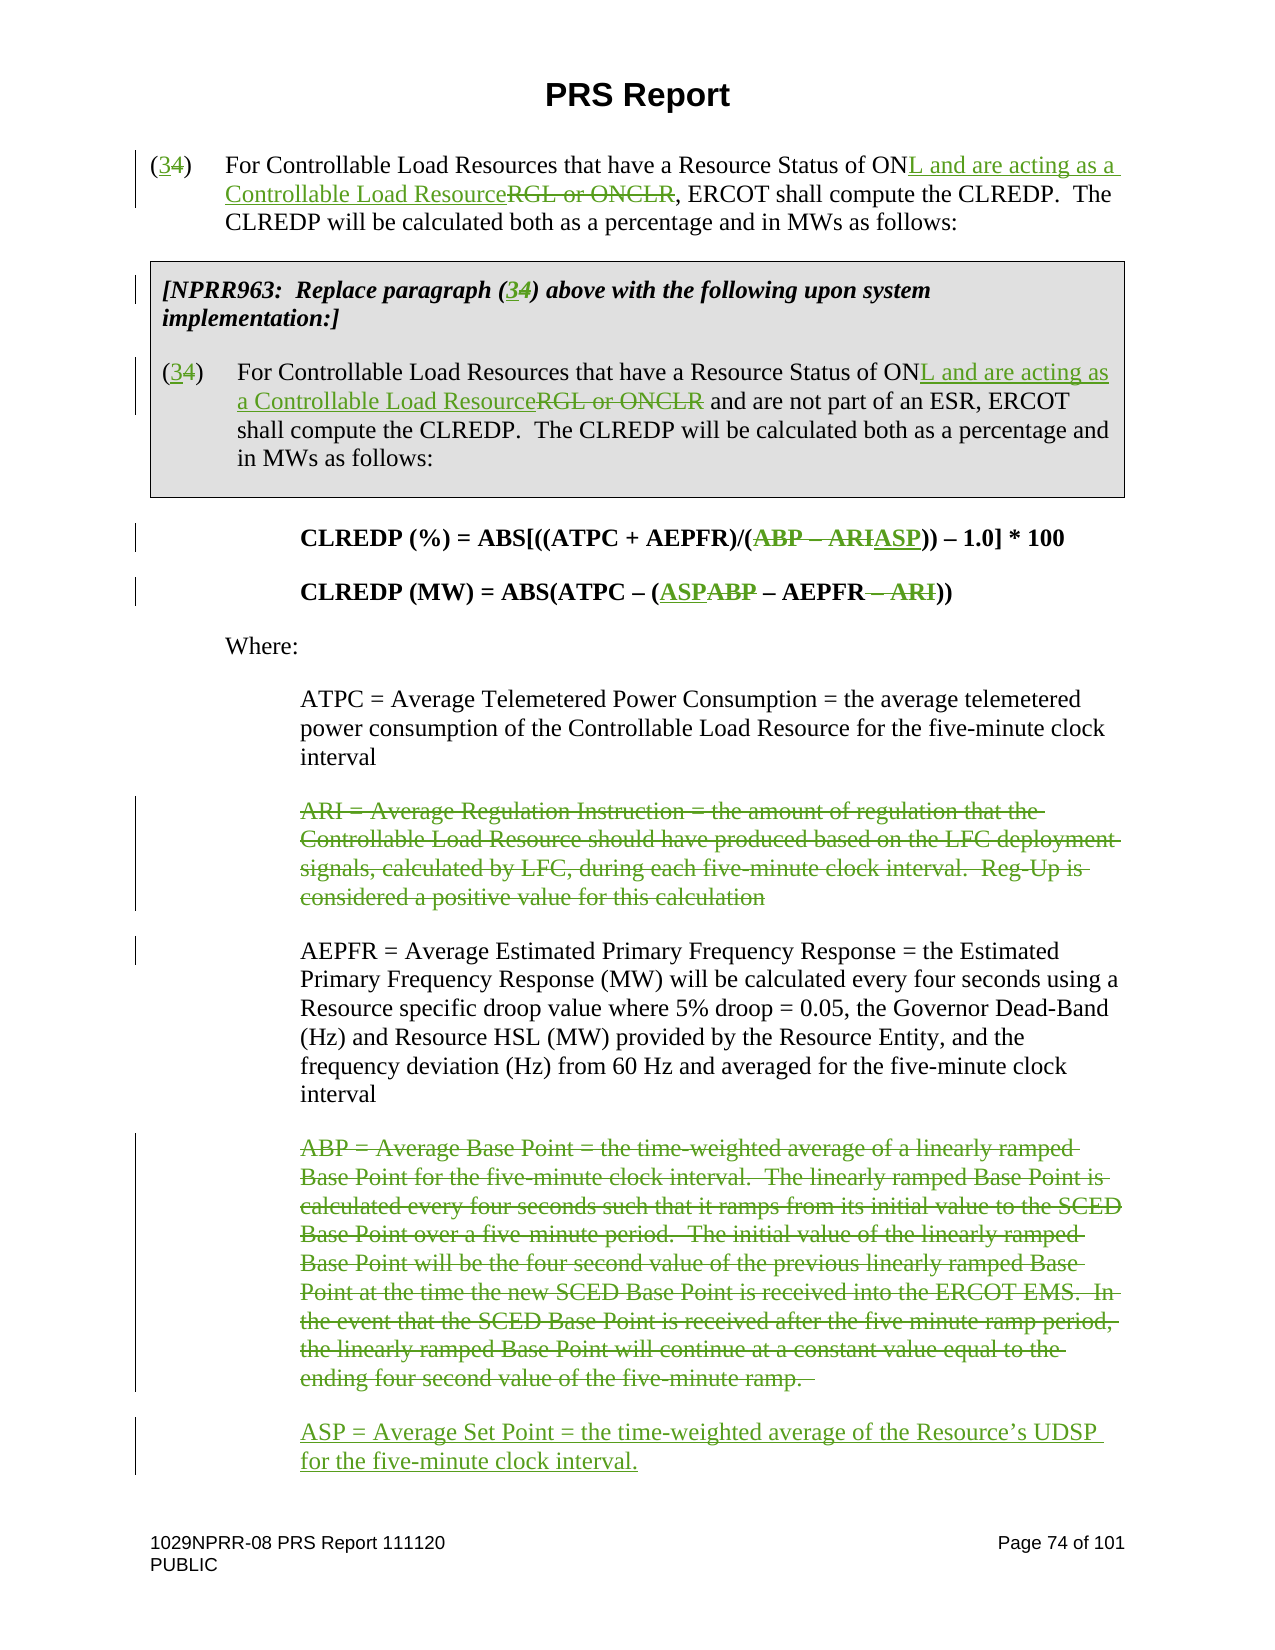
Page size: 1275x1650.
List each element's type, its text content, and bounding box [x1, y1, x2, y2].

text ATPC = Average Telemetered Power Consumption = the average telemetered power consumption of the Controllable Load Resource for the five-minute clock interval [300, 684, 1125, 771]
text CLREDP (%) = ABS[((ATPC + AEPFR)/()) – 1.0] * 100 [300, 523, 1125, 552]
text AEPFR = Average Estimated Primary Frequency Response = the Estimated Primary Frequency Response (MW) will be calculated every four seconds using a Resource specific droop value where 5% droop = 0.05, the Governor Dead-Band (Hz) and Resource HSL (MW) provided by the Resource Entity, and the frequency deviation (Hz) from 60 Hz and averaged for the five-minute clock interval [300, 936, 1125, 1108]
text Where: [225, 631, 1125, 659]
text CLREDP (MW) = ABS(ATPC – ( – AEPFR)) [300, 577, 1125, 606]
table_header [NPRR963: Replace paragraph () above with the following upon system implementation:] () For Controllable Load Resources that have a Resource Status of ON and are not part of an ESR, ERCOT shall compute the CLREDP. The CLREDP will be calculated both as a percentage and in MWs as follows: [151, 262, 1124, 497]
text () For Controllable Load Resources that have a Resource Status of ON, ERCOT shall compute the CLREDP. The CLREDP will be calculated both as a percentage and in MWs as follows: [150, 150, 1125, 236]
